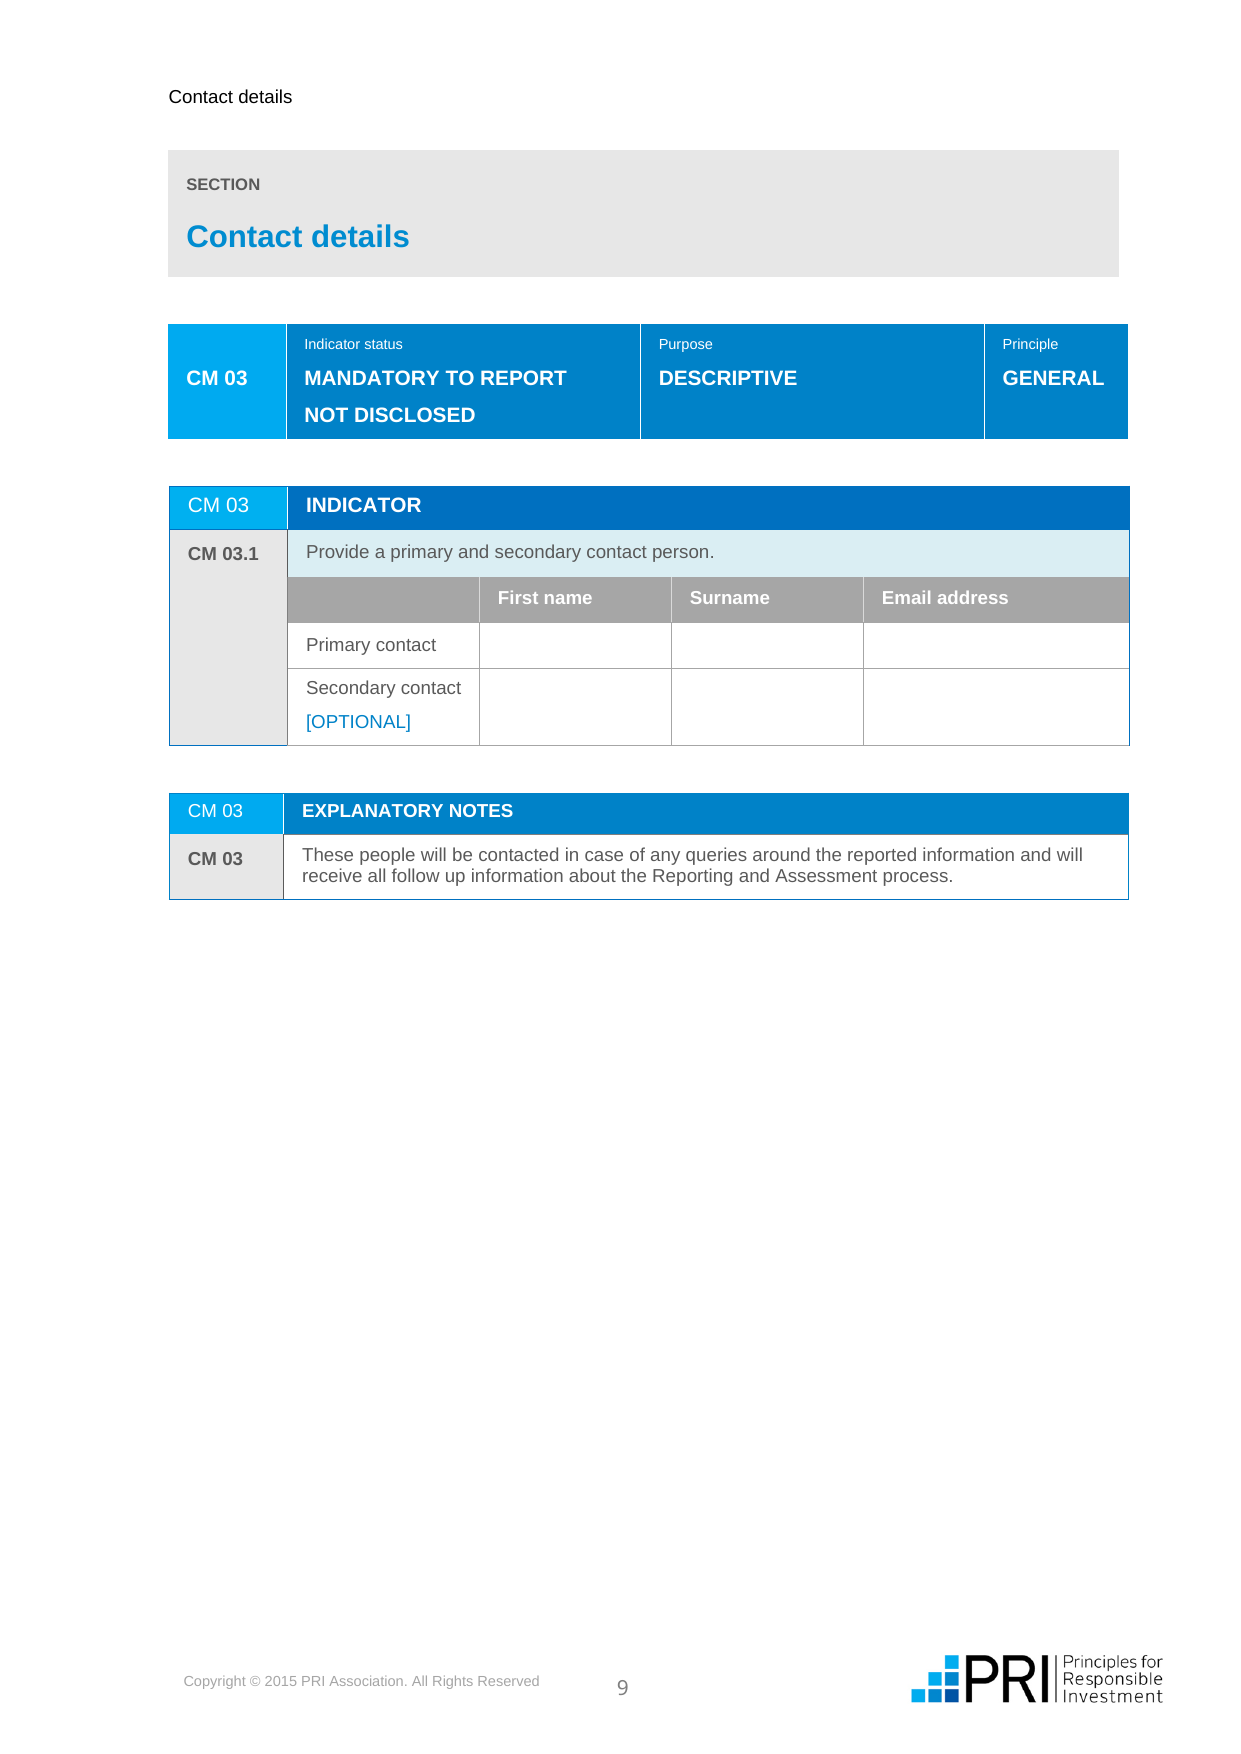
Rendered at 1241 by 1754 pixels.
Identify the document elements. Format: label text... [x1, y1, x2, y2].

picture [686, 1613, 1240, 1753]
table_cell [864, 623, 1129, 667]
table_cell [170, 577, 287, 745]
table_header Principle [985, 324, 1128, 360]
table_header CM 03 [170, 487, 287, 529]
table_cell CM 03 [170, 834, 283, 899]
table_cell GENERAL [985, 360, 1128, 439]
picture [338, 715, 349, 728]
table_cell [672, 623, 863, 667]
table_cell These people will be contacted in case of any queries around the reported information and will receive all follow up information about the Reporting and Assessment process. [284, 835, 1128, 899]
table_header CM 03 [170, 794, 283, 834]
table_header INDICATOR [288, 487, 1129, 529]
table_cell Email address [864, 578, 1129, 622]
table_header SECTION [168, 150, 1119, 193]
table_header Purpose [641, 324, 984, 360]
table_cell [288, 578, 479, 622]
table_header Indicator status [287, 324, 640, 360]
table_header [168, 324, 286, 360]
table_cell [864, 669, 1129, 745]
table_cell [480, 669, 671, 745]
table_cell Surname [672, 578, 863, 622]
table_cell Provide a primary and secondary contact person. [288, 530, 1129, 577]
table_cell Contact details [168, 194, 1119, 277]
table_cell CM 03.1 [170, 530, 287, 577]
table_header EXPLANATORY NOTES [284, 794, 1128, 834]
table_cell MANDATORY TO REPORT NOT DISCLOSED [287, 360, 640, 439]
table_cell Secondary contact [Optional] [288, 669, 479, 745]
table_cell First name [480, 578, 671, 622]
table_cell DESCRIPTIVE [641, 360, 984, 439]
table_cell Primary contact [288, 623, 479, 667]
table_cell [672, 669, 863, 745]
picture [405, 714, 409, 732]
table_cell [480, 623, 671, 667]
table_cell CM 03 [168, 360, 286, 439]
